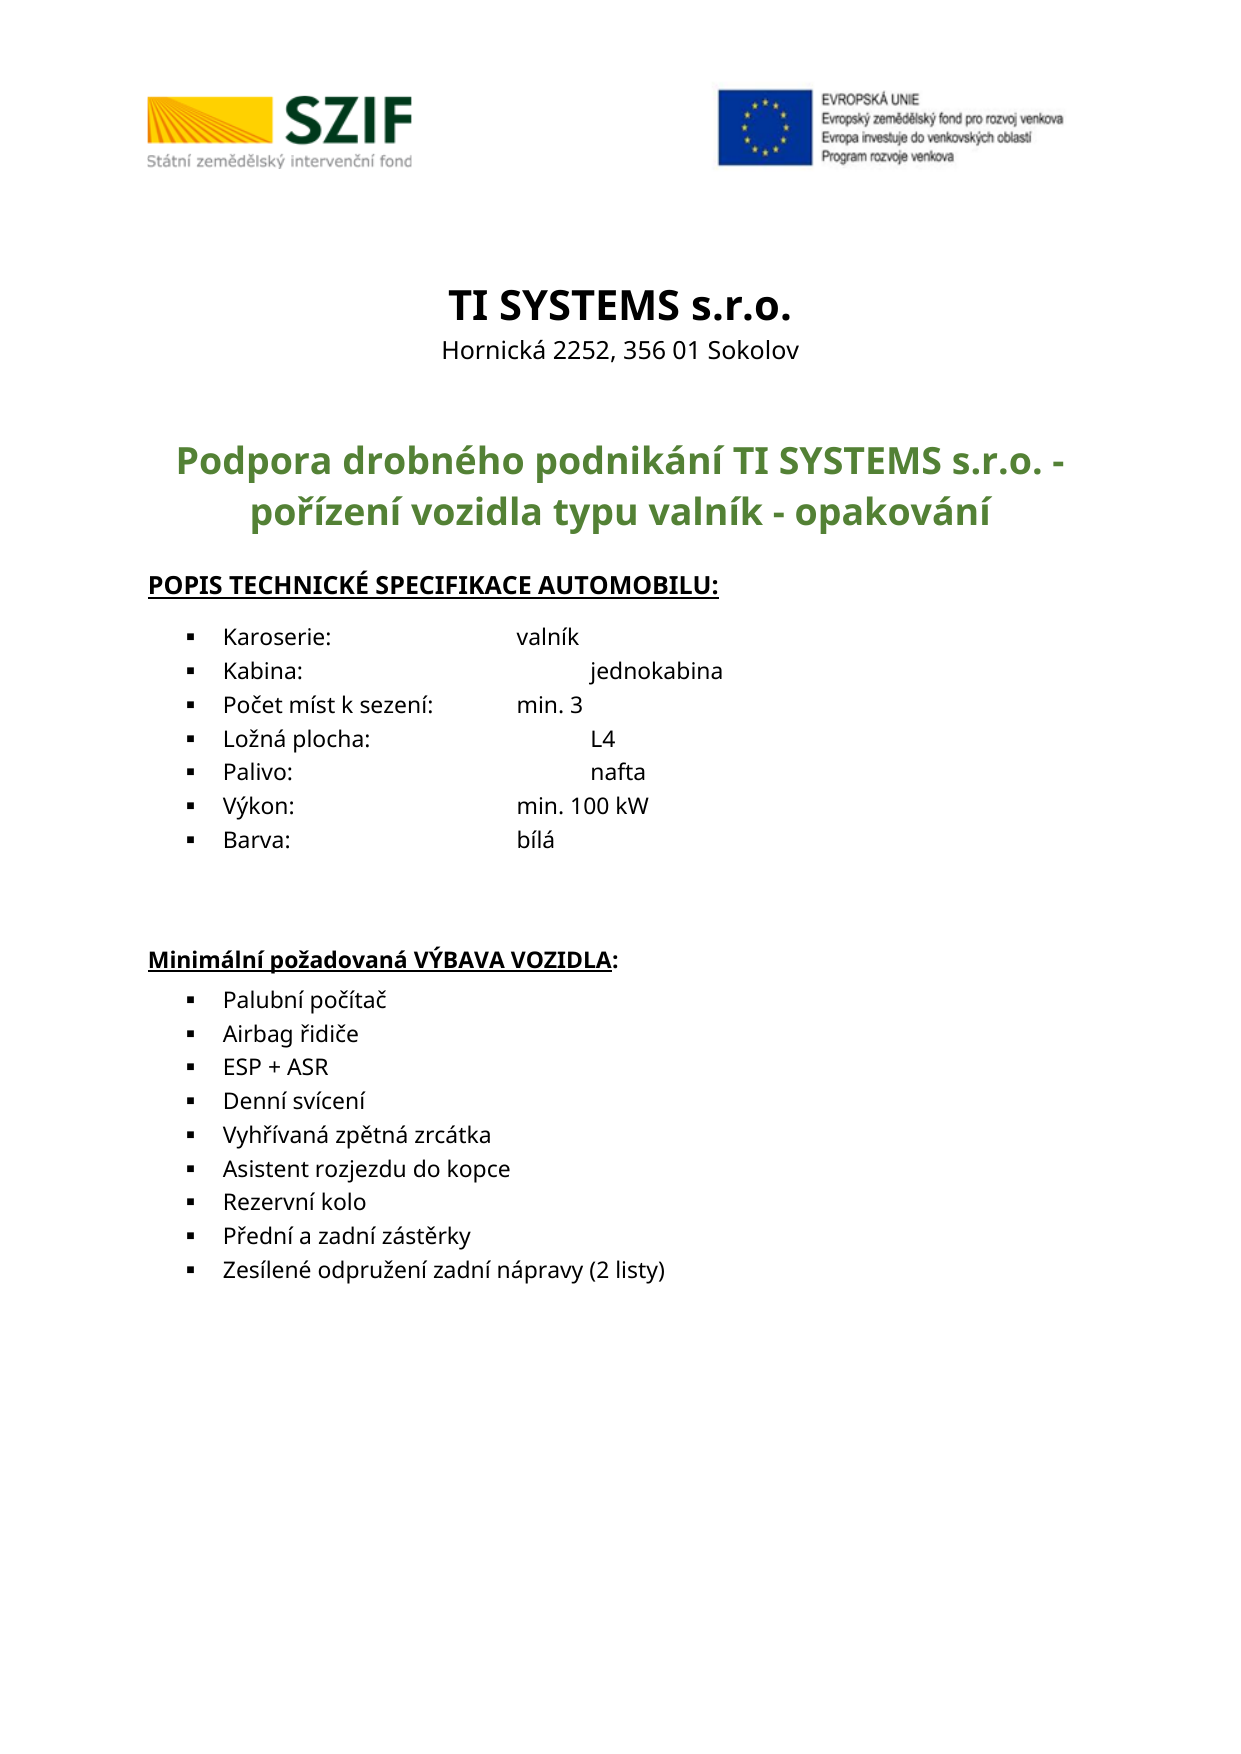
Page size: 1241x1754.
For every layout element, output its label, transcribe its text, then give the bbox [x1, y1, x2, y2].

list Výkon: min. 100 kW [185, 790, 1093, 821]
text POPIS TECHNICKÉ SPECIFIKACE AUTOMOBILU: [148, 568, 1093, 602]
list Vyhřívaná zpětná zrcátka [185, 1119, 1093, 1150]
list Přední a zadní zástěrky [185, 1220, 1093, 1251]
list Asistent rozjezdu do kopce [185, 1153, 1093, 1184]
picture [147, 73, 412, 192]
list Zesílené odpružení zadní nápravy (2 listy) [185, 1254, 1093, 1285]
list Palubní počítač [185, 984, 1093, 1015]
list Barva: bílá [185, 824, 1093, 855]
text TI SYSTEMS s.r.o. [148, 276, 1093, 333]
list Denní svícení [185, 1085, 1093, 1116]
list Kabina: jednokabina [185, 655, 1093, 686]
text Podpora drobného podnikání TI SYSTEMS s.r.o. - pořízení vozidla typu valník - opakování [148, 434, 1093, 537]
list Počet míst k sezení: min. 3 [185, 689, 1093, 720]
list Ložná plocha: L4 [185, 723, 1093, 754]
list Airbag řidiče [185, 1018, 1093, 1049]
list ESP + ASR [185, 1051, 1093, 1083]
list Karoserie: valník [185, 621, 1093, 653]
text Minimální požadovaná VÝBAVA VOZIDLA: [148, 944, 1093, 975]
list Palivo: nafta [185, 756, 1093, 788]
text Hornická 2252, 356 01 Sokolov [148, 333, 1093, 367]
list Rezervní kolo [185, 1186, 1093, 1218]
picture [698, 65, 1089, 187]
